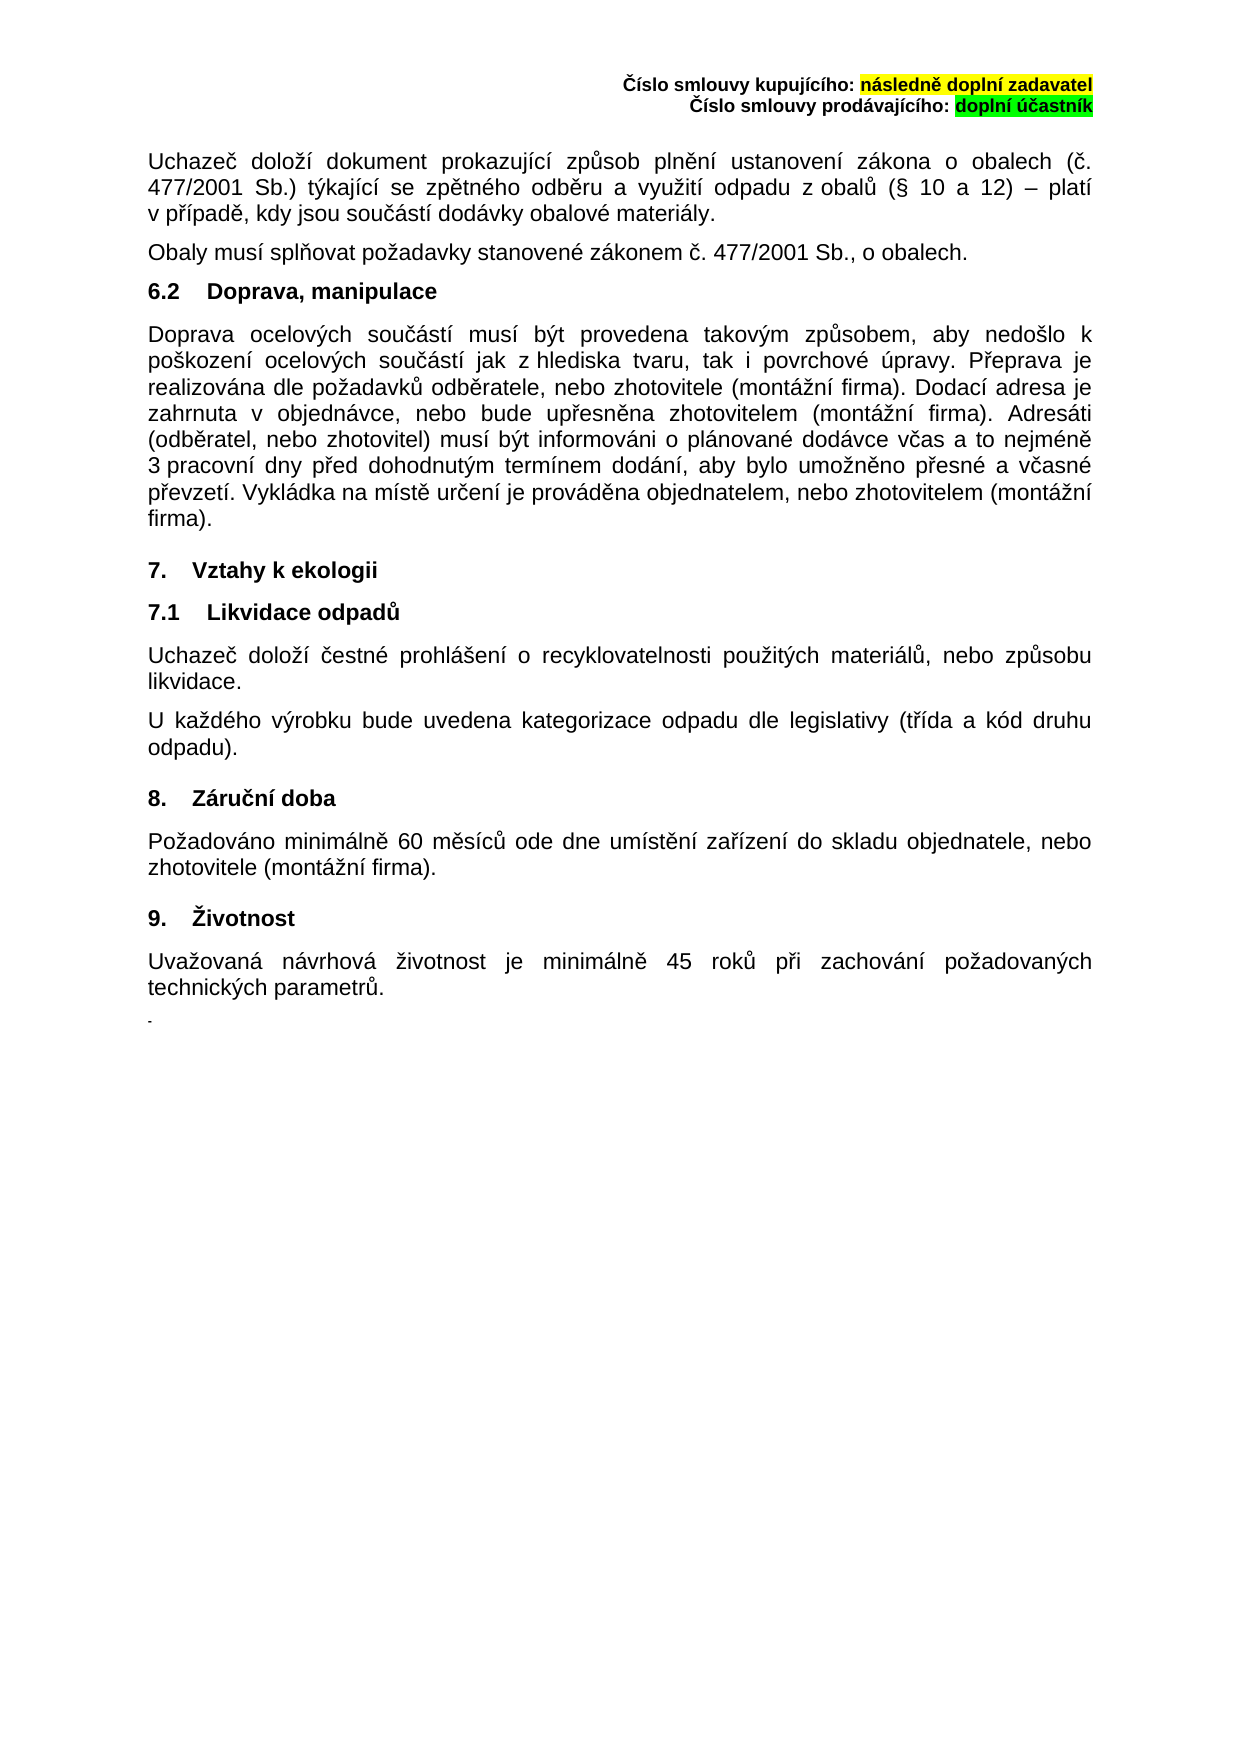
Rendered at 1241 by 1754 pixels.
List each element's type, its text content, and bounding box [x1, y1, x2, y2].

list Likvidace odpadů [148, 599, 1093, 626]
text Doprava ocelových součástí musí být provedena takovým způsobem, aby nedošlo k poškození ocelových součástí jak z hlediska tvaru, tak i povrchové úpravy. Přeprava je realizována dle požadavků odběratele, nebo zhotovitele (montážní firma). Dodací adresa je zahrnuta v objednávce, nebo bude upřesněna zhotovitelem (montážní firma). Adresáti (odběratel, nebo zhotovitel) musí být informováni o plánované dodávce včas a to nejméně 3 pracovní dny před dohodnutým termínem dodání, aby bylo umožněno přesné a včasné převzetí. Vykládka na místě určení je prováděna objednatelem, nebo zhotovitelem (montážní firma). [148, 321, 1093, 532]
text U každého výrobku bude uvedena kategorizace odpadu dle legislativy (třída a kód druhu odpadu). [148, 707, 1093, 760]
text Uchazeč doloží dokument prokazující způsob plnění ustanovení zákona o obalech (č. 477/2001 Sb.) týkající se zpětného odběru a využití odpadu z obalů (§ 10 a 12) – platí v případě, kdy jsou součástí dodávky obalové materiály. [148, 148, 1093, 227]
text Obaly musí splňovat požadavky stanovené zákonem č. 477/2001 Sb., o obalech. [148, 239, 1093, 266]
text Požadováno minimálně 60 měsíců ode dne umístění zařízení do skladu objednatele, nebo zhotovitele (montážní firma). [148, 828, 1093, 880]
list Doprava, manipulace [148, 278, 1093, 304]
text Uchazeč doloží čestné prohlášení o recyklovatelnosti použitých materiálů, nebo způsobu likvidace. [148, 642, 1093, 695]
list Záruční doba [148, 785, 1093, 811]
list Vztahy k ekologii [148, 557, 1093, 583]
list Životnost [148, 905, 1093, 932]
text Uvažovaná návrhová životnost je minimálně 45 roků při zachování požadovaných technických parametrů. [148, 948, 1093, 1001]
